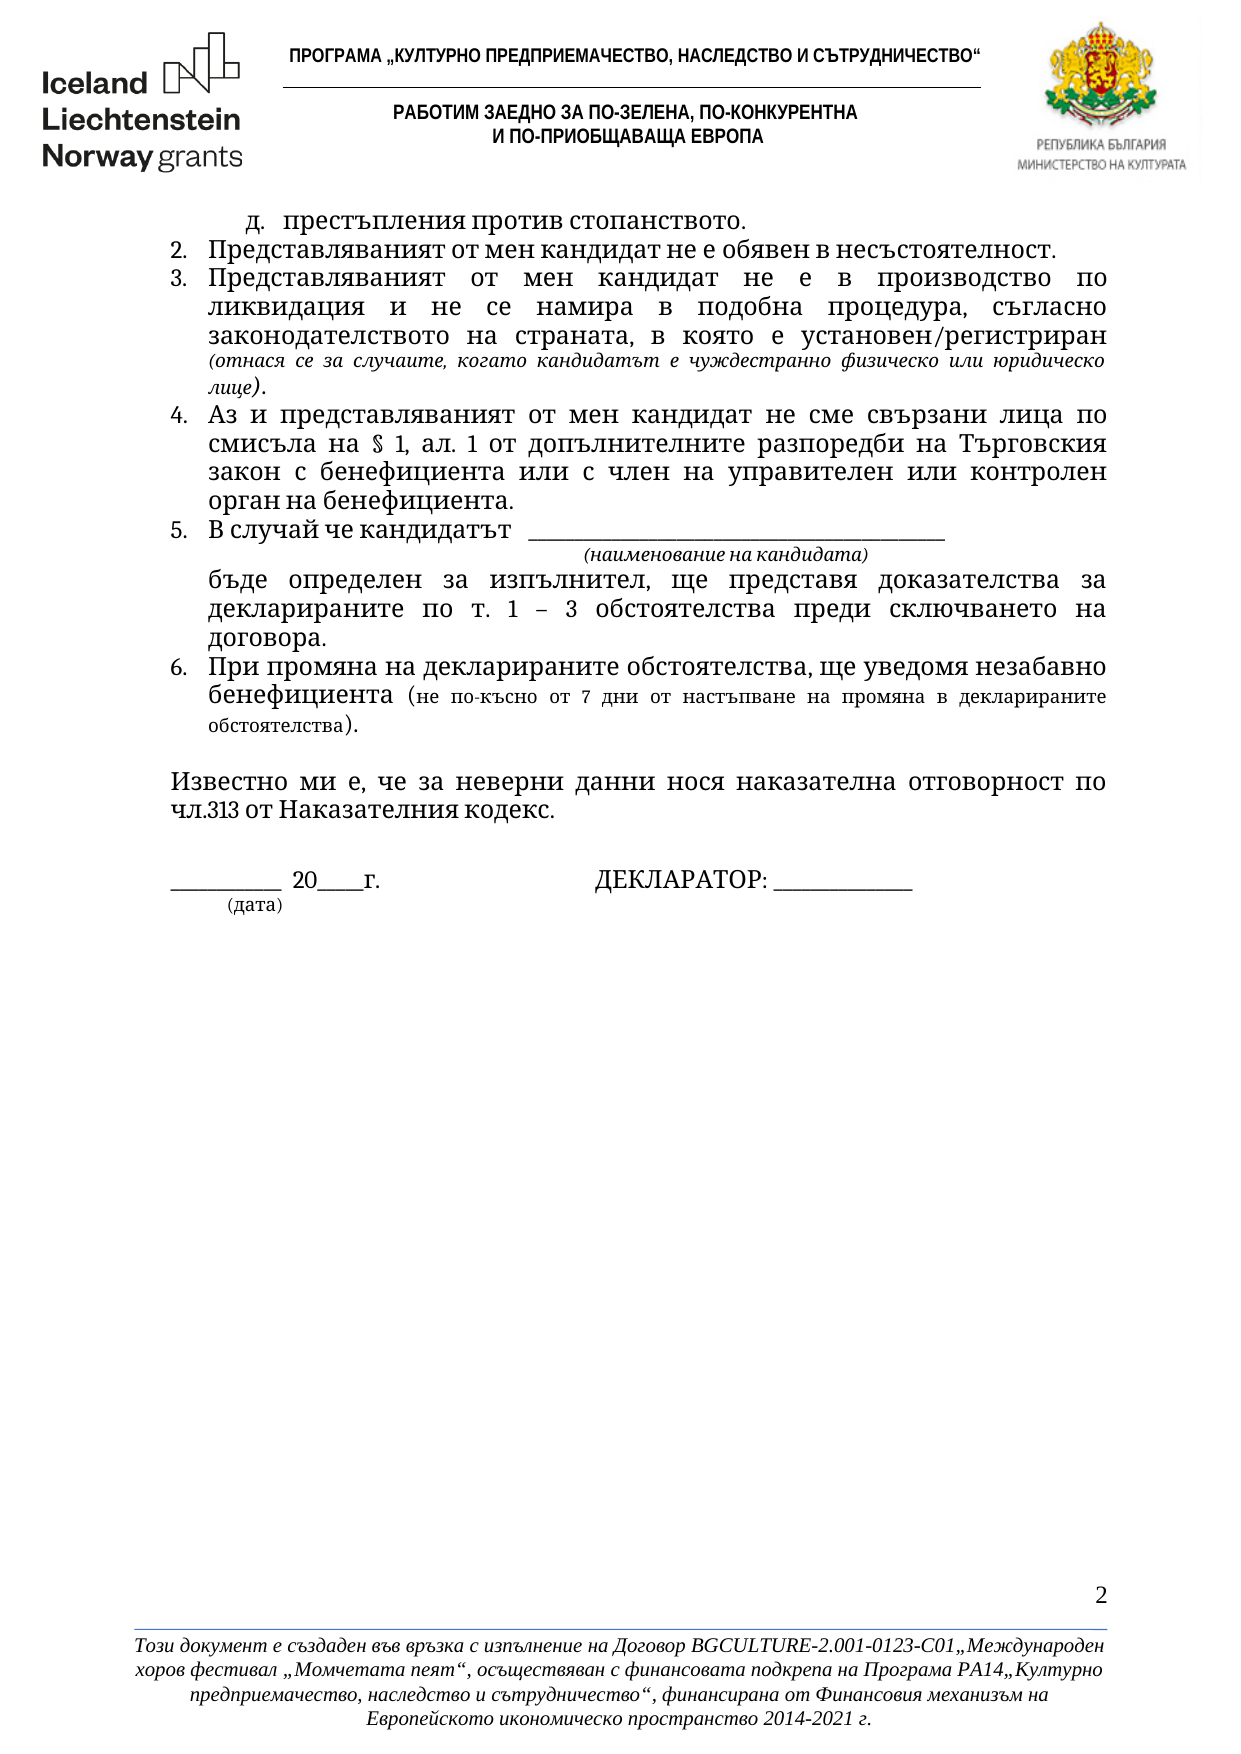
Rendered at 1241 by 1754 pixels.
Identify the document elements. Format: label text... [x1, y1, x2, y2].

list Представляваният от мен кандидат не е обявен в несъстоятелност. [170, 236, 1107, 264]
text (наименование на кандидата) [170, 544, 1107, 566]
text бъде определен за изпълнител, ще представя доказателства за декларираните по т. 1 – 3 обстоятелства преди сключването на договора. [208, 566, 1107, 652]
list престъпления против стопанството. [245, 207, 1107, 236]
picture [41, 32, 243, 173]
text (дата) [170, 895, 1107, 916]
list В случай че кандидатът _____________________________________________ [170, 516, 1107, 544]
picture [1000, 15, 1202, 183]
text Известно ми е, че за неверни данни нося наказателна отговорност по чл.313 от Наказателния кодекс. [170, 767, 1107, 825]
list При промяна на декларираните обстоятелства, ще уведомя незабавно бенефициента (не по-късно от 7 дни от настъпване на промяна в декларираните обстоятелства). [170, 652, 1107, 739]
text ____________ 20_____г. ДЕКЛАРАТОР: _______________ [170, 866, 1107, 895]
list Аз и представляваният от мен кандидат не сме свързани лица по смисъла на § 1, ал. 1 от допълнителните разпоредби на Търговския закон с бенефициента или с член на управителен или контролен орган на бенефициента. [170, 401, 1107, 516]
list Представляваният от мен кандидат не е в производство по ликвидация и не се намира в подобна процедура, съгласно законодателството на страната, в която е установен/регистриран (отнася се за случаите, когато кандидатът е чуждестранно физическо или юридическо лице). [170, 264, 1107, 401]
